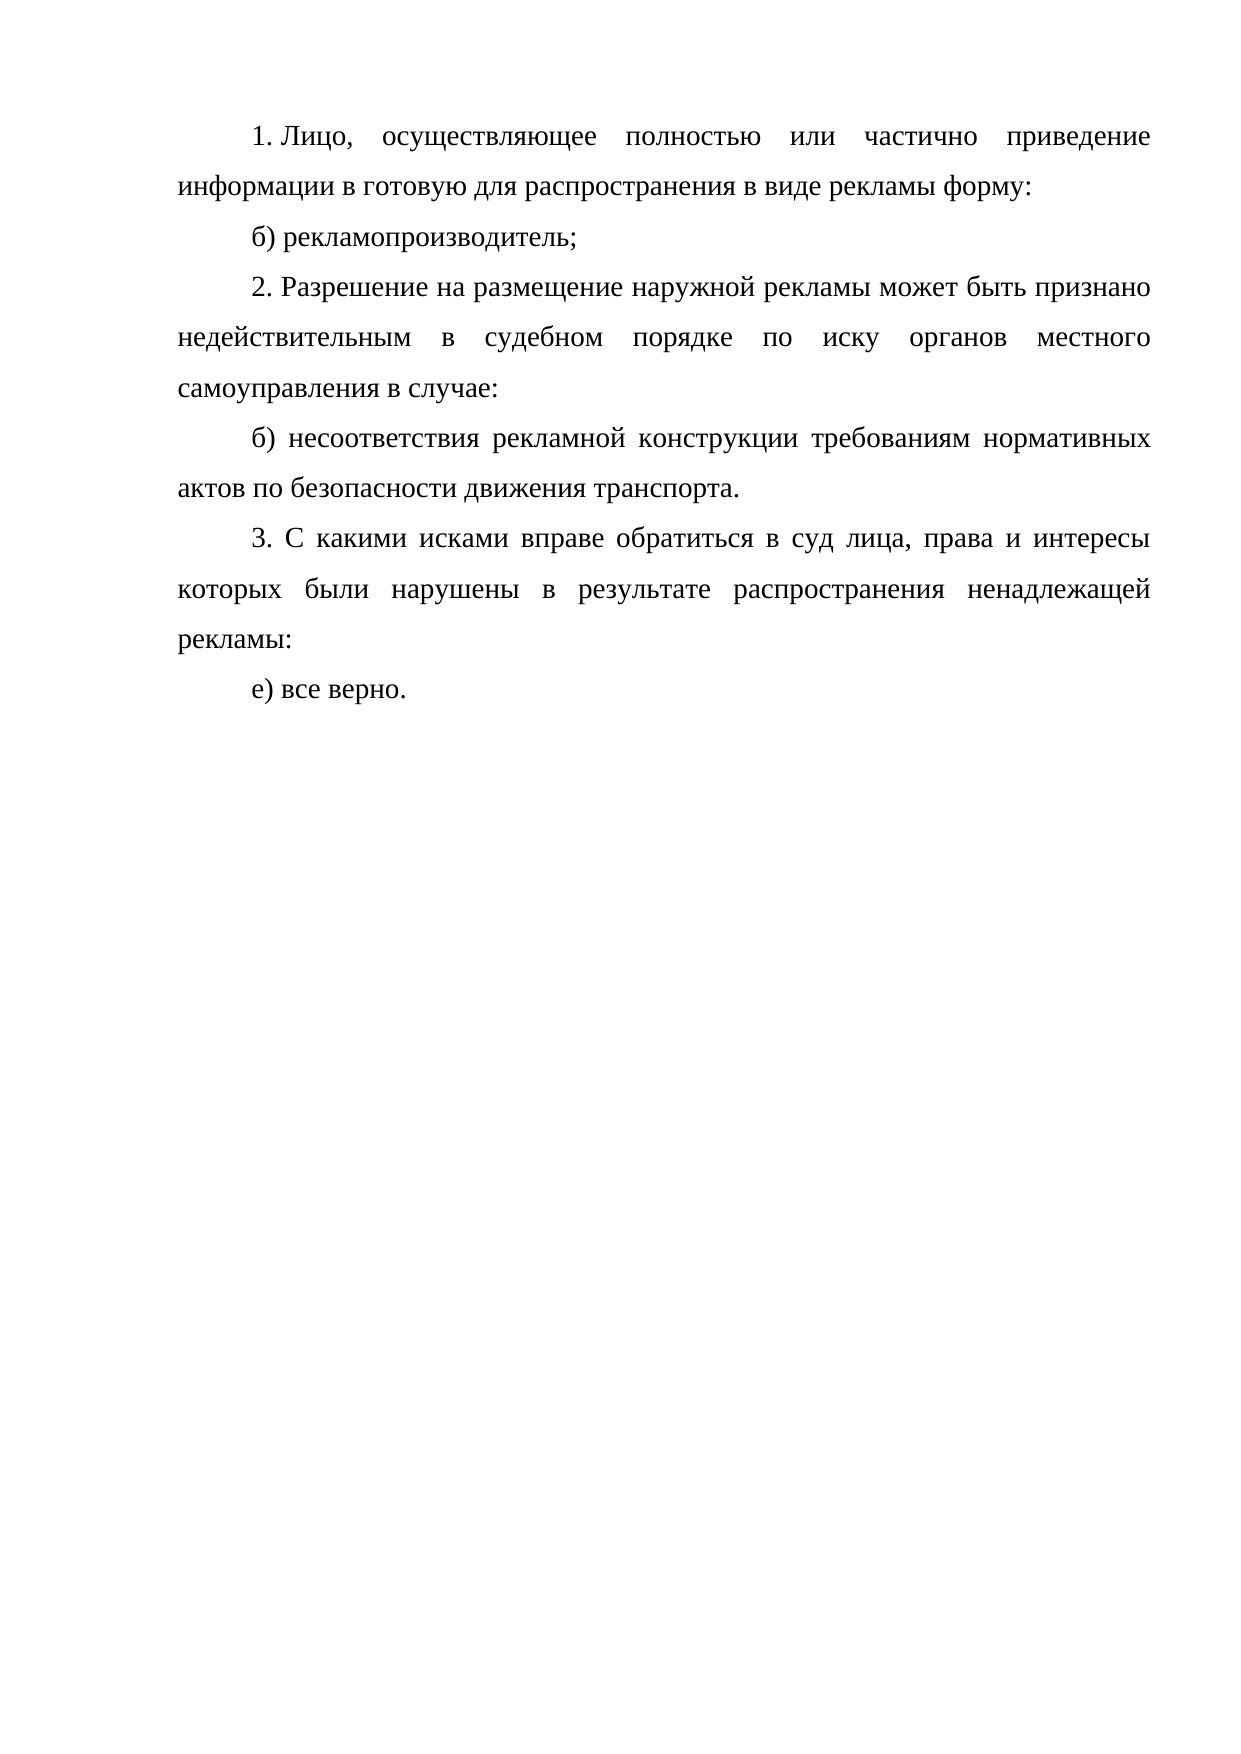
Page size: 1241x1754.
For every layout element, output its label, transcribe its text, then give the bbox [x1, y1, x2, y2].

text б) рекламопроизводитель; [177, 219, 1152, 252]
text б) несоответствия рекламной конструкции требованиям нормативных актов по безопасности движения транспорта. [177, 420, 1152, 504]
text е) все верно. [177, 672, 1152, 705]
list Разрешение на размещение наружной рекламы может быть признано недействительным в судебном порядке по иску органов местного самоуправления в случае: [177, 269, 1152, 403]
text 3. С какими исками вправе обратиться в суд лица, права и интересы которых были нарушены в результате распространения ненадлежащей рекламы: [177, 521, 1152, 655]
list Лицо, осуществляющее полностью или частично приведение информации в готовую для распространения в виде рекламы форму: [177, 118, 1152, 202]
